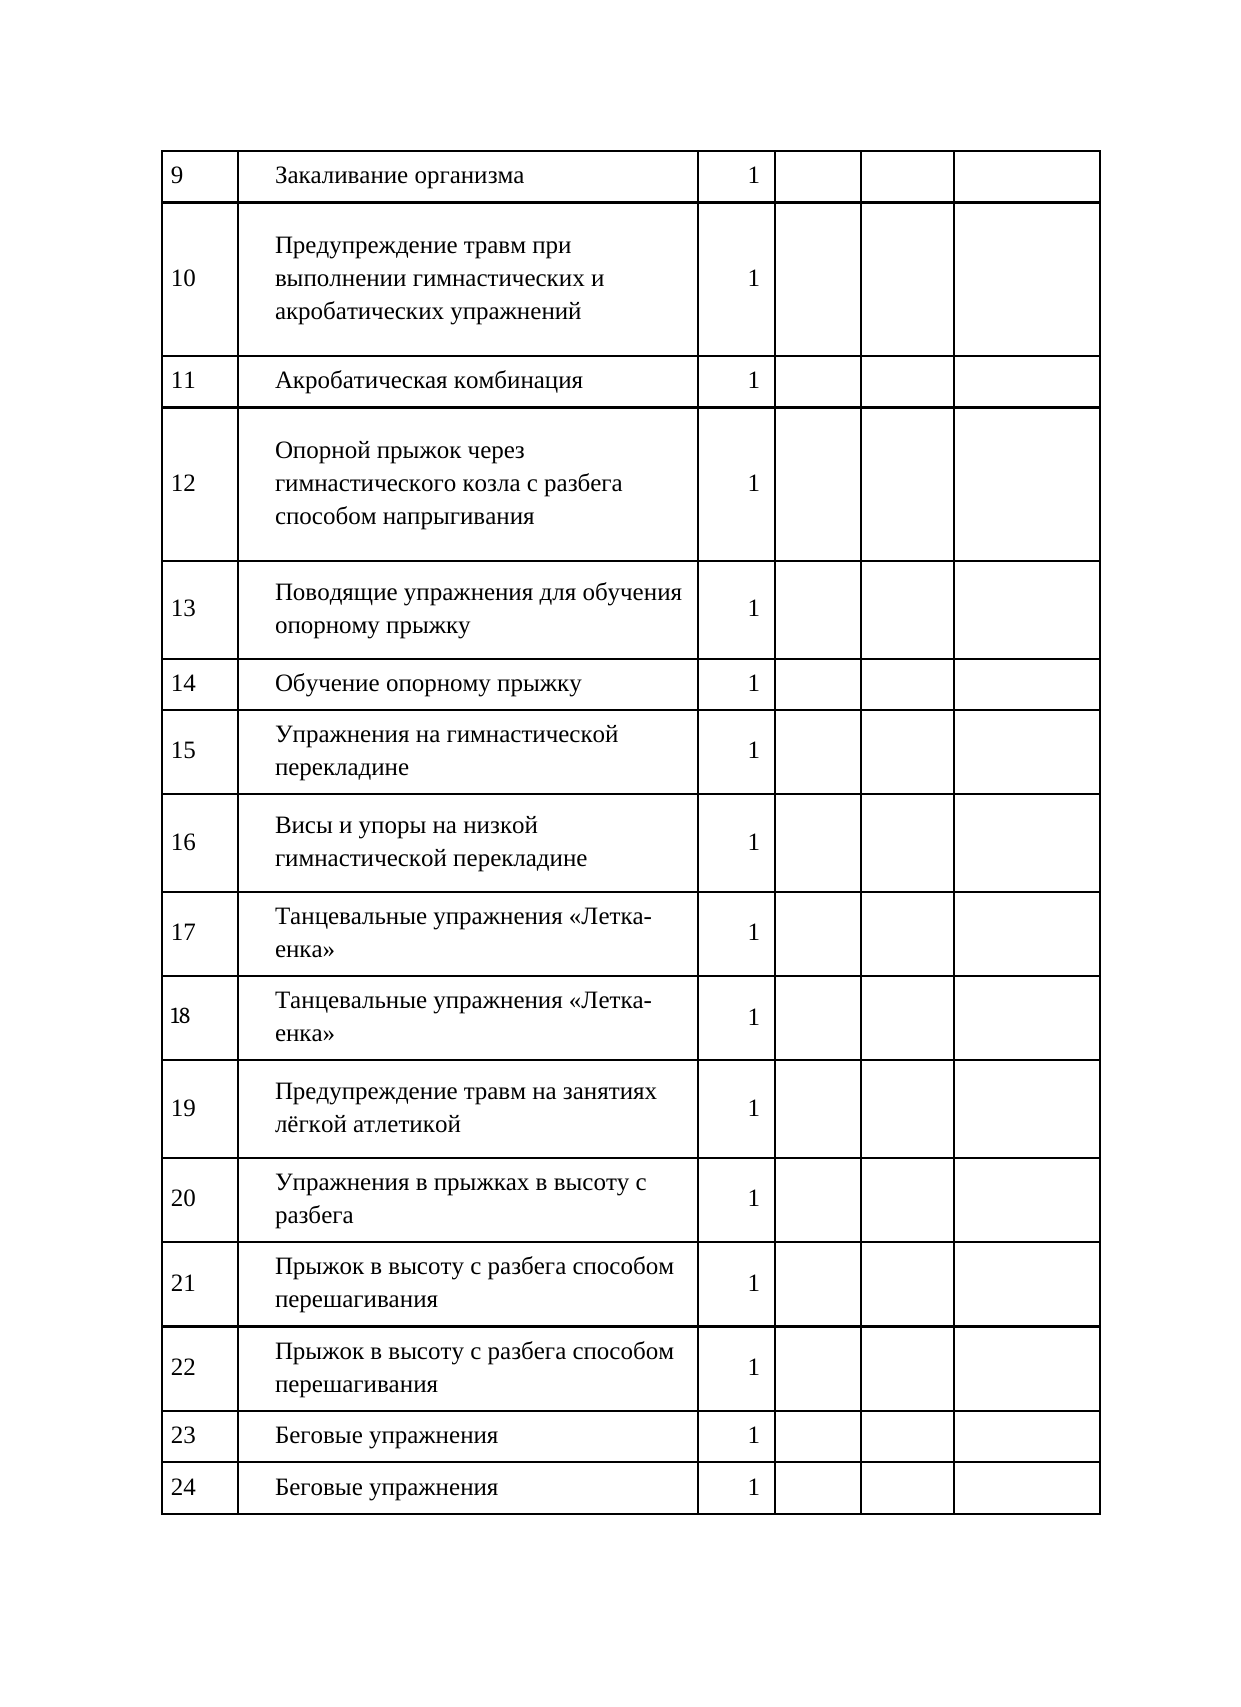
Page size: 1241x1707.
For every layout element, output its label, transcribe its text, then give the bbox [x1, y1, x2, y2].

table_cell 15 [163, 711, 237, 793]
table_cell [955, 1159, 1099, 1241]
table_cell 9 [163, 152, 237, 201]
table_cell Прыжок в высоту с разбега способом перешагивания [239, 1328, 697, 1410]
table_cell [955, 204, 1099, 355]
table_cell [862, 1243, 953, 1325]
table_cell 1 [699, 977, 774, 1059]
table_cell [862, 1159, 953, 1241]
table_cell [862, 409, 953, 560]
table_cell [862, 152, 953, 201]
table_cell 1 [699, 711, 774, 793]
table_cell [862, 357, 953, 406]
table_cell [862, 204, 953, 355]
table_cell [776, 893, 860, 975]
table_cell [862, 1463, 953, 1512]
table_cell [955, 795, 1099, 891]
table_cell Беговые упражнения [239, 1463, 697, 1512]
table_cell [862, 977, 953, 1059]
table_cell [955, 660, 1099, 709]
table_cell Танцевальные упражнения «Летка-енка» [239, 977, 697, 1059]
table_cell Танцевальные упражнения «Летка-енка» [239, 893, 697, 975]
table_cell [862, 795, 953, 891]
table_cell 1 [699, 893, 774, 975]
table_cell [955, 1412, 1099, 1461]
table_cell [955, 1243, 1099, 1325]
table_cell Упражнения на гимнастической перекладине [239, 711, 697, 793]
table_cell [955, 893, 1099, 975]
table_cell [776, 1463, 860, 1512]
table_cell [776, 357, 860, 406]
table_cell 1 [699, 1061, 774, 1157]
table_cell [862, 660, 953, 709]
table_cell 23 [163, 1412, 237, 1461]
table_cell 1 [699, 357, 774, 406]
table_cell 22 [163, 1328, 237, 1410]
table_cell Висы и упоры на низкой гимнастической перекладине [239, 795, 697, 891]
table_cell 24 [163, 1463, 237, 1512]
table_cell 21 [163, 1243, 237, 1325]
table_cell Опорной прыжок через гимнастического козла с разбега способом напрыгивания [239, 409, 697, 560]
table_cell 19 [163, 1061, 237, 1157]
table_cell Предупреждение травм при выполнении гимнастических и акробатических упражнений [239, 204, 697, 355]
table_cell [776, 711, 860, 793]
table_cell Поводящие упражнения для обучения опорному прыжку [239, 562, 697, 657]
table_cell 14 [163, 660, 237, 709]
table_cell 1 [699, 1159, 774, 1241]
table_cell [776, 1061, 860, 1157]
table_cell [776, 152, 860, 201]
table_cell 1 [699, 152, 774, 201]
table_cell [862, 893, 953, 975]
table_cell 20 [163, 1159, 237, 1241]
table_cell Обучение опорному прыжку [239, 660, 697, 709]
table_cell [862, 1412, 953, 1461]
table_cell [776, 1412, 860, 1461]
table_cell [862, 711, 953, 793]
table_cell [776, 660, 860, 709]
table_cell Предупреждение травм на занятиях лёгкой атлетикой [239, 1061, 697, 1157]
table_cell [862, 562, 953, 657]
table_cell 1 [699, 409, 774, 560]
table_cell 1 [699, 562, 774, 657]
table_cell [955, 977, 1099, 1059]
table_cell [776, 1243, 860, 1325]
table_cell [776, 1328, 860, 1410]
table_cell [955, 409, 1099, 560]
table_cell [955, 357, 1099, 406]
table_cell [776, 1159, 860, 1241]
table_cell 1 [699, 660, 774, 709]
table_cell [776, 409, 860, 560]
table_cell [862, 1061, 953, 1157]
table_cell 18 [163, 977, 237, 1059]
table_cell 10 [163, 204, 237, 355]
table_cell Акробатическая комбинация [239, 357, 697, 406]
table_cell 1 [699, 1463, 774, 1512]
table_cell [955, 1463, 1099, 1512]
table_cell Упражнения в прыжках в высоту с разбега [239, 1159, 697, 1241]
table_cell [955, 711, 1099, 793]
table_cell [776, 795, 860, 891]
table_cell Беговые упражнения [239, 1412, 697, 1461]
table_cell [862, 1328, 953, 1410]
table_cell 1 [699, 1328, 774, 1410]
table_cell [955, 562, 1099, 657]
table_cell 1 [699, 1243, 774, 1325]
table_cell 11 [163, 357, 237, 406]
table_cell 1 [699, 204, 774, 355]
table_cell 12 [163, 409, 237, 560]
table_cell [776, 204, 860, 355]
table_cell [955, 152, 1099, 201]
table_cell 16 [163, 795, 237, 891]
table_cell 1 [699, 795, 774, 891]
table_cell [776, 562, 860, 657]
table_cell [955, 1061, 1099, 1157]
table_cell [955, 1328, 1099, 1410]
table_cell [776, 977, 860, 1059]
table_cell 17 [163, 893, 237, 975]
table_cell Прыжок в высоту с разбега способом перешагивания [239, 1243, 697, 1325]
table_cell 1 [699, 1412, 774, 1461]
table_cell Закаливание организма [239, 152, 697, 201]
table_cell 13 [163, 562, 237, 657]
